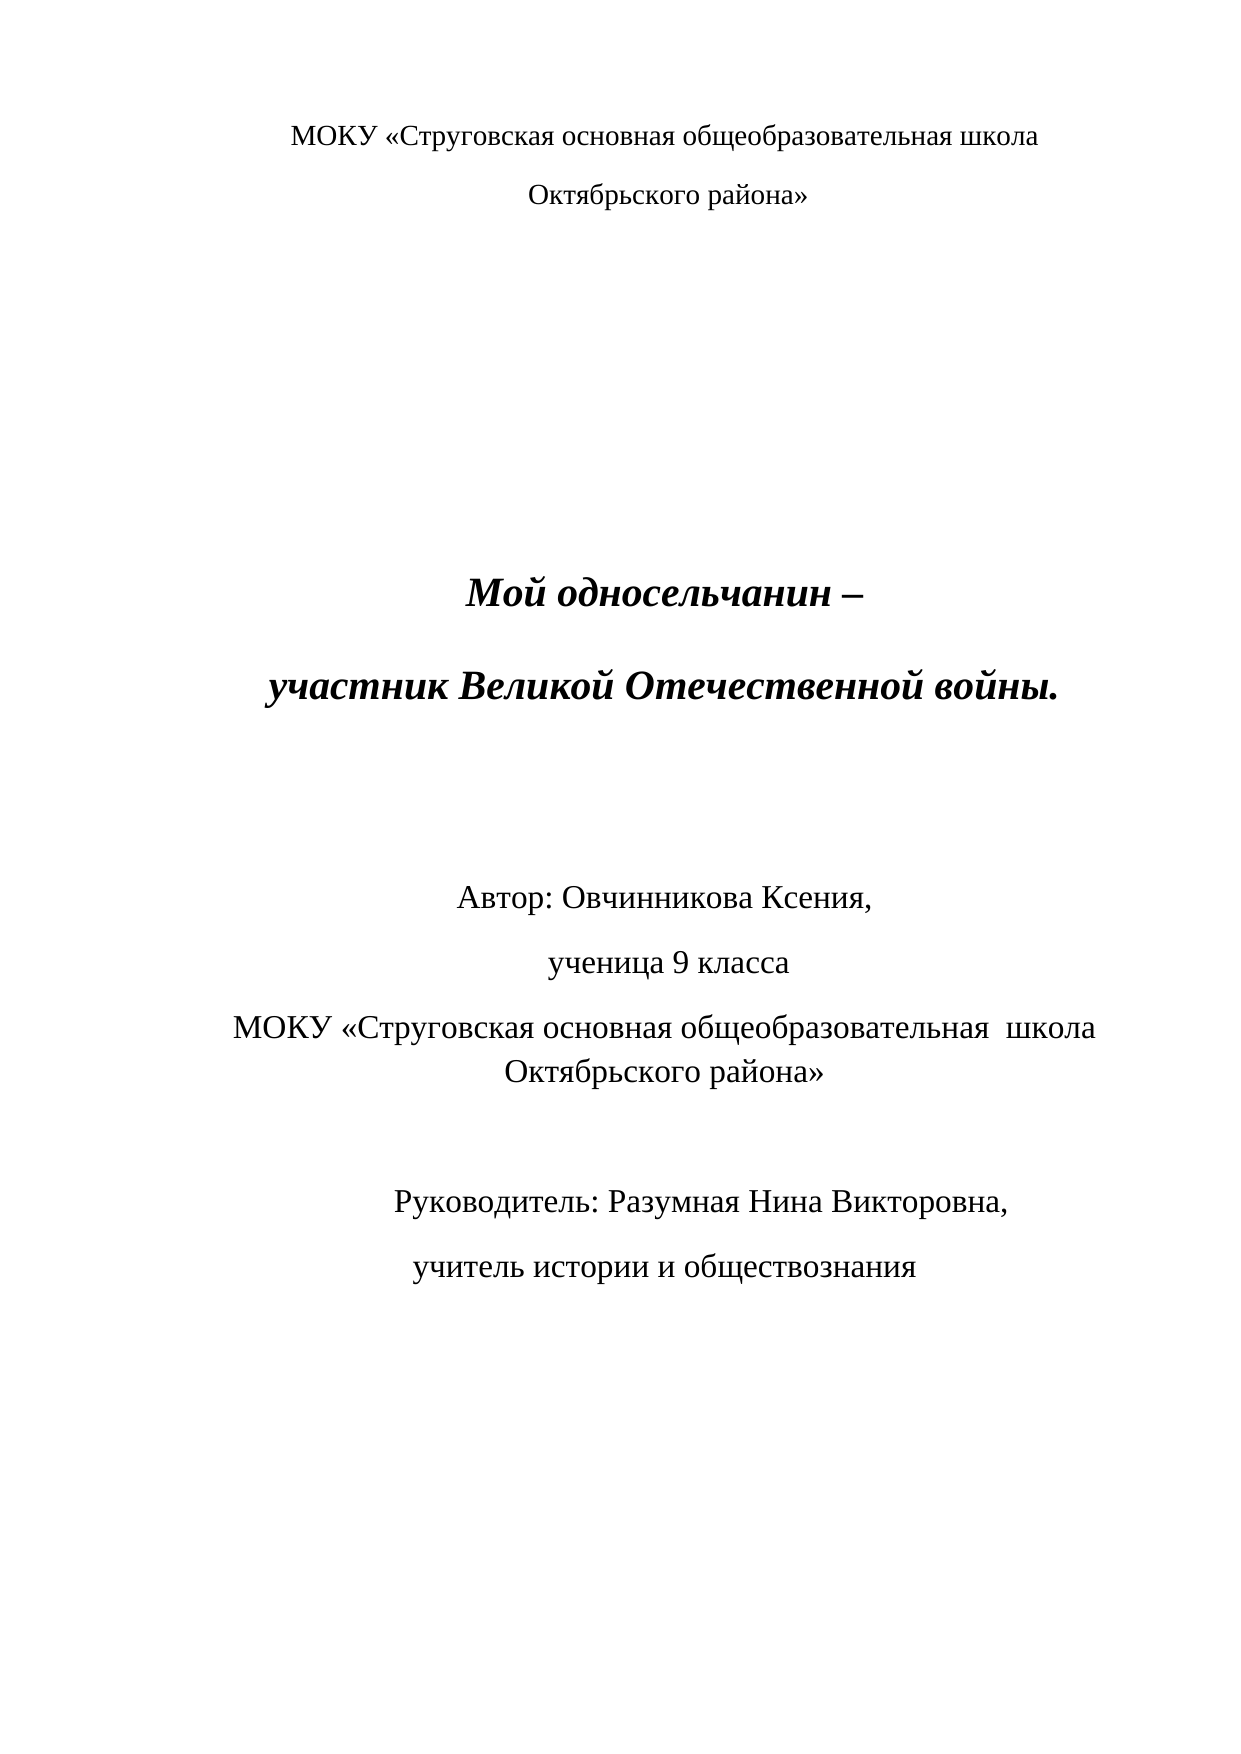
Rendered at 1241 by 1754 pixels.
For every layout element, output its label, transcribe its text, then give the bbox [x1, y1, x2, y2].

text участник Великой Отечественной войны. [177, 660, 1152, 708]
text МОКУ «Струговская основная общеобразовательная школа Октябрьского района» [177, 1007, 1152, 1089]
text МОКУ «Струговская основная общеобразовательная школа [177, 118, 1152, 152]
text Октябрьского района» [177, 177, 1152, 211]
text ученица 9 класса [177, 942, 1152, 981]
text учитель истории и обществознания [177, 1246, 1152, 1284]
text Руководитель: Разумная Нина Викторовна, [177, 1181, 1152, 1219]
text Автор: Овчинникова Ксения, [177, 877, 1152, 916]
text Мой односельчанин – [177, 568, 1152, 616]
